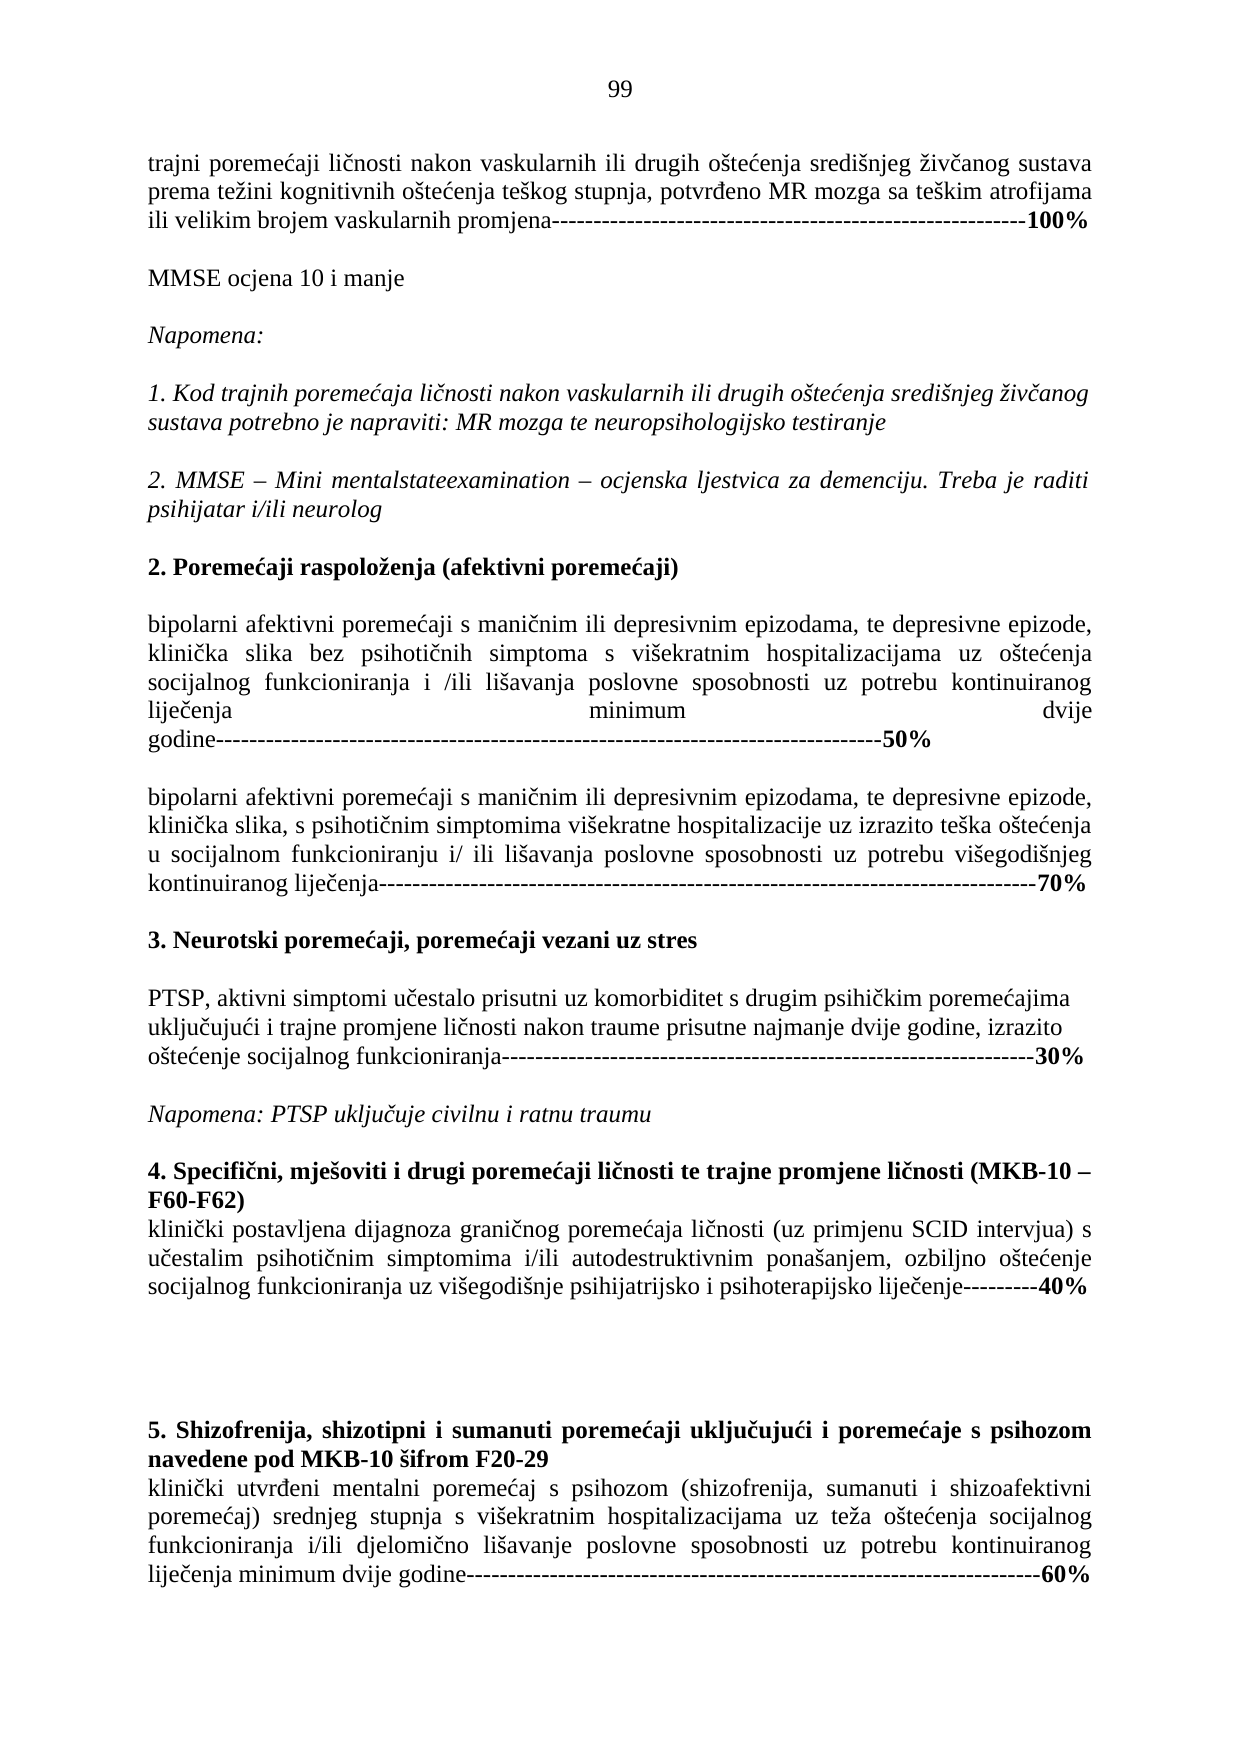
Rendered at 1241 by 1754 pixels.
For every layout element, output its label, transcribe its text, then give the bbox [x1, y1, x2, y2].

text 3. Neurotski poremećaji, poremećaji vezani uz stres [148, 926, 1093, 954]
text 2. MMSE – Mini mentalstateexamination – ocjenska ljestvica za demenciju. Treba je raditi psihijatar i/ili neurolog [148, 465, 1093, 523]
text bipolarni afektivni poremećaji s maničnim ili depresivnim epizodama, te depresivne epizode, klinička slika, s psihotičnim simptomima višekratne hospitalizacije uz izrazito teška oštećenja u socijalnom funkcioniranju i/ ili lišavanja poslovne sposobnosti uz potrebu višegodišnjeg kontinuiranog liječenja-------------------------------------------------------------------------------70% [148, 782, 1093, 897]
text klinički postavljena dijagnoza graničnog poremećaja ličnosti (uz primjenu SCID intervjua) s učestalim psihotičnim simptomima i/ili autodestruktivnim ponašanjem, ozbiljno oštećenje socijalnog funkcioniranja uz višegodišnje psihijatrijsko i psihoterapijsko liječenje---------40% [148, 1214, 1093, 1300]
text 5. Shizofrenija, shizotipni i sumanuti poremećaji uključujući i poremećaje s psihozom navedene pod MKB-10 šifrom F20-29 [148, 1415, 1093, 1473]
text MMSE ocjena 10 i manje [148, 263, 1093, 291]
text PTSP, aktivni simptomi učestalo prisutni uz komorbiditet s drugim psihičkim poremećajima uključujući i trajne promjene ličnosti nakon traume prisutne najmanje dvije godine, izrazito oštećenje socijalnog funkcioniranja----------------------------------------------------------------30% [148, 983, 1093, 1070]
text Napomena: PTSP uključuje civilnu i ratnu traumu [148, 1099, 1093, 1128]
text Napomena: [148, 321, 1093, 349]
text 4. Specifični, mješoviti i drugi poremećaji ličnosti te trajne promjene ličnosti (MKB-10 – F60-F62) [148, 1156, 1093, 1214]
text trajni poremećaji ličnosti nakon vaskularnih ili drugih oštećenja središnjeg živčanog sustava prema težini kognitivnih oštećenja teškog stupnja, potvrđeno MR mozga sa teškim atrofijama ili velikim brojem vaskularnih promjena---------------------------------------------------------100% [148, 148, 1093, 234]
text 2. Poremećaji raspoloženja (afektivni poremećaji) [148, 552, 1093, 581]
text klinički utvrđeni mentalni poremećaj s psihozom (shizofrenija, sumanuti i shizoafektivni poremećaj) srednjeg stupnja s višekratnim hospitalizacijama uz teža oštećenja socijalnog funkcioniranja i/ili djelomično lišavanje poslovne sposobnosti uz potrebu kontinuiranog liječenja minimum dvije godine---------------------------------------------------------------------60% [148, 1473, 1093, 1588]
text 1. Kod trajnih poremećaja ličnosti nakon vaskularnih ili drugih oštećenja središnjeg živčanog sustava potrebno je napraviti: MR mozga te neuropsihologijsko testiranje [148, 378, 1093, 436]
text bipolarni afektivni poremećaji s maničnim ili depresivnim epizodama, te depresivne epizode, klinička slika bez psihotičnih simptoma s višekratnim hospitalizacijama uz oštećenja socijalnog funkcioniranja i /ili lišavanja poslovne sposobnosti uz potrebu kontinuiranog liječenja minimum dvije godine--------------------------------------------------------------------------------50% [148, 609, 1093, 753]
